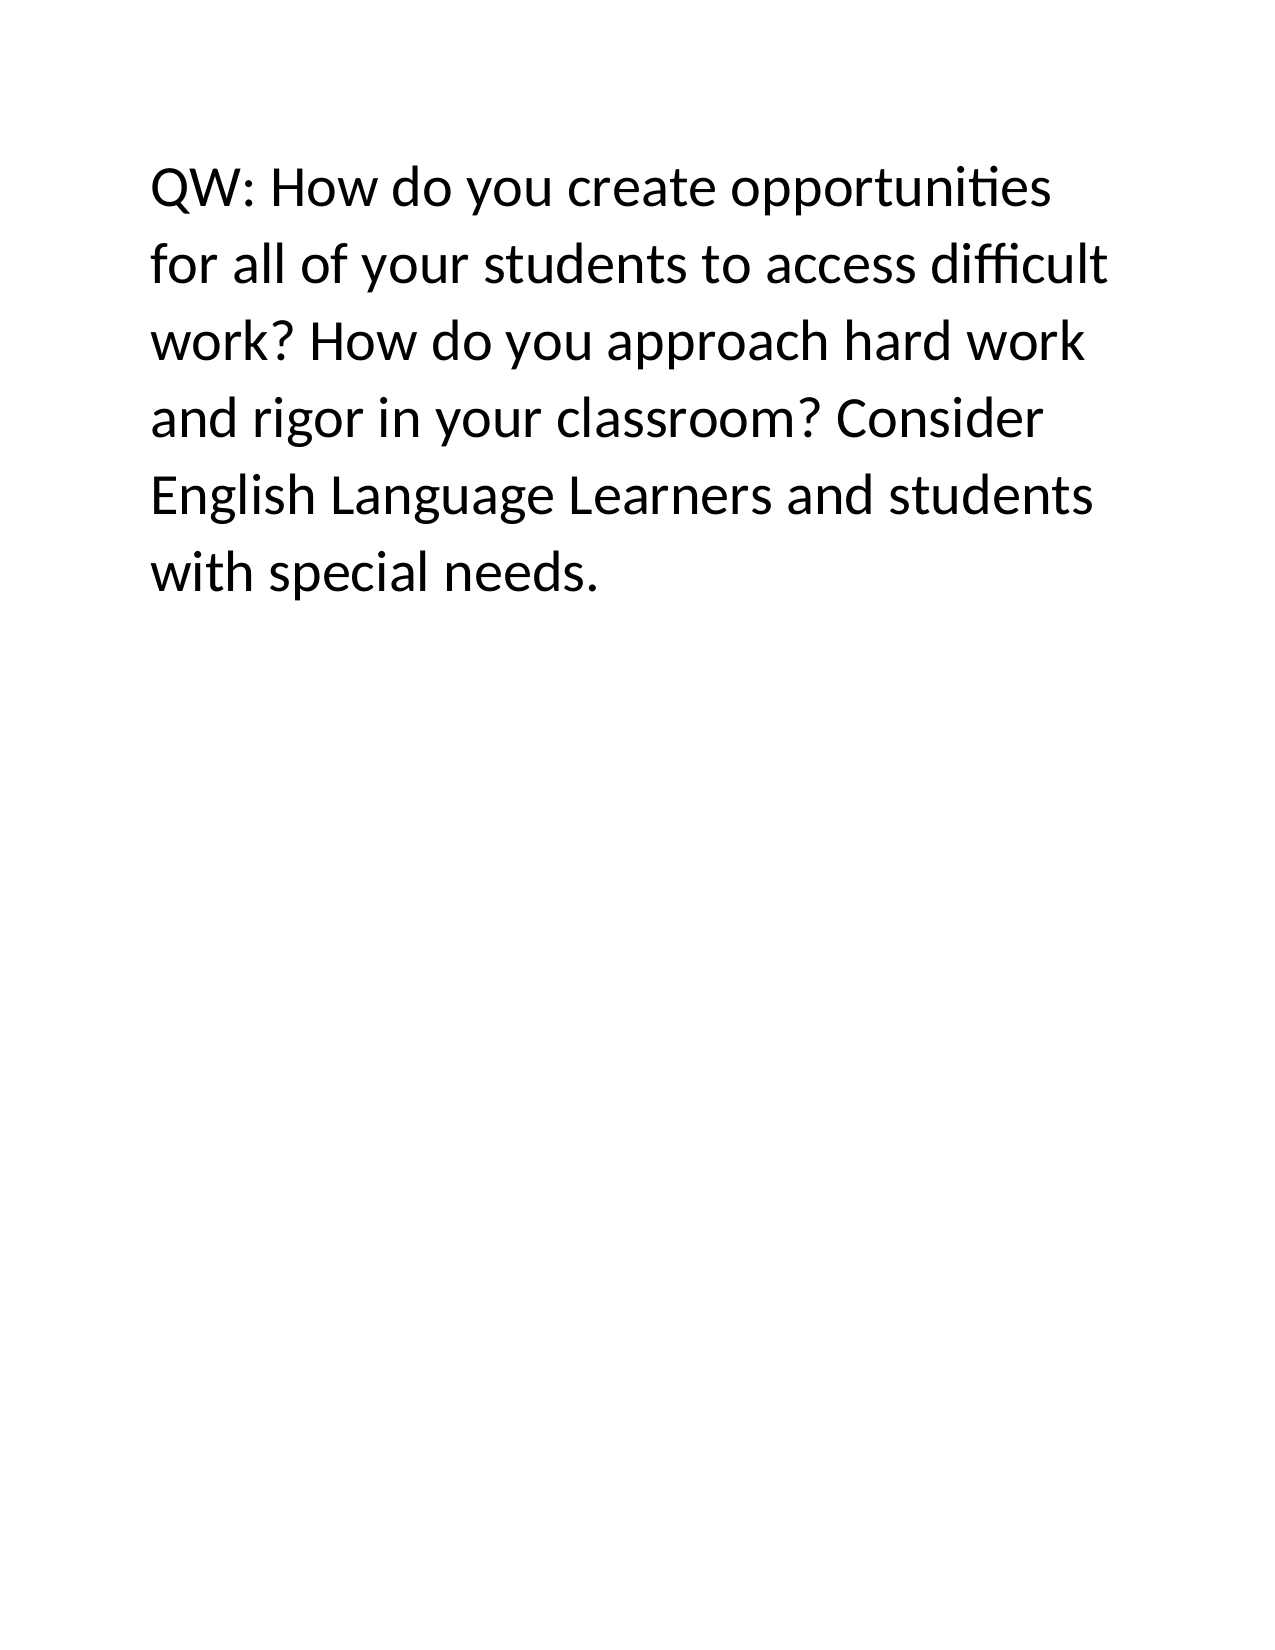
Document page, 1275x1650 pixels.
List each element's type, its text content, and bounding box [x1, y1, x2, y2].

text QW: How do you create opportunities for all of your students to access difficult work? How do you approach hard work and rigor in your classroom? Consider English Language Learners and students with special needs. [150, 150, 1125, 606]
